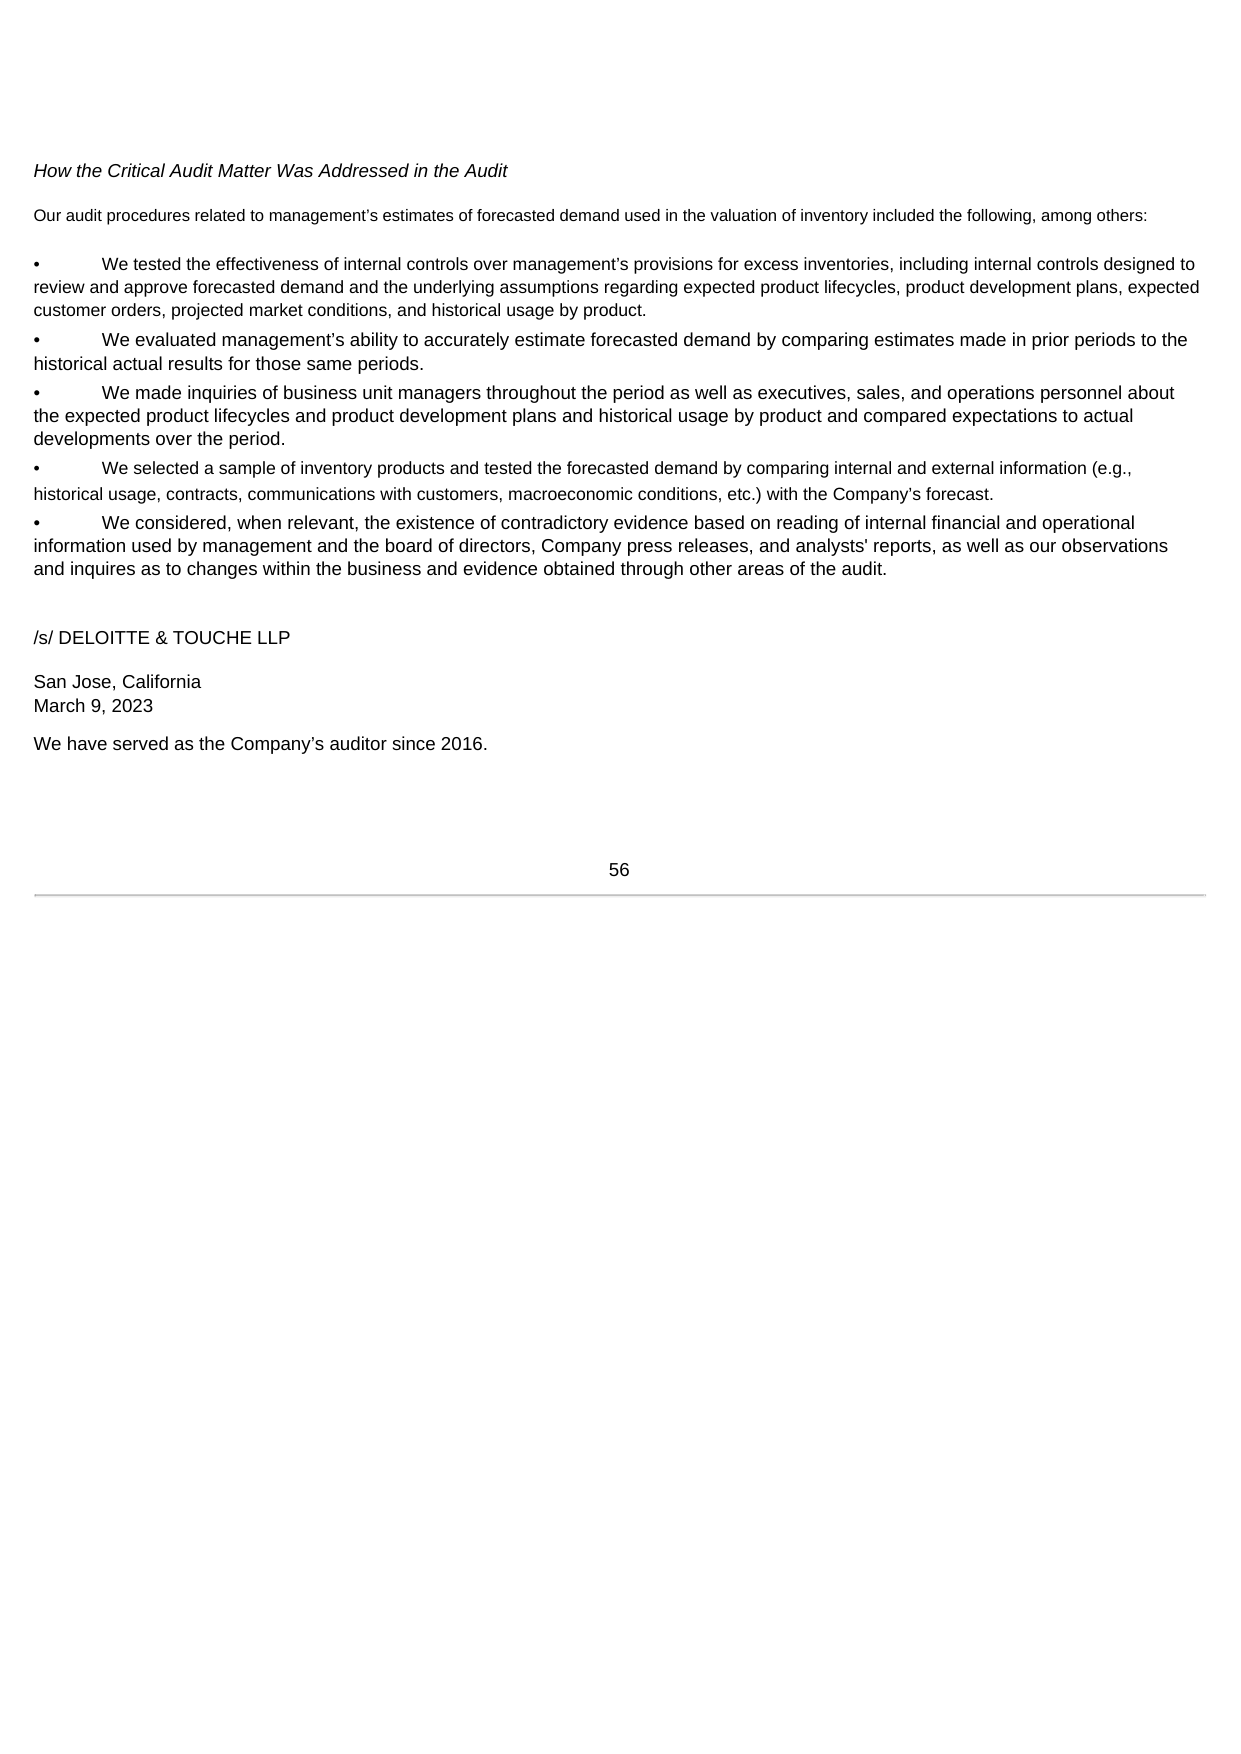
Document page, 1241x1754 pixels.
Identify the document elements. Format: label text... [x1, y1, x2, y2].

text We have served as the Company’s auditor since 2016. [33, 732, 1201, 754]
list We considered, when relevant, the existence of contradictory evidence based on reading of internal financial and operational information used by management and the board of directors, Company press releases, and analysts' reports, as well as our observations and inquires as to changes within the business and evidence obtained through other areas of the audit. [33, 512, 1201, 579]
text Our audit procedures related to management’s estimates of forecasted demand used in the valuation of inventory included the following, among others: [33, 206, 1201, 225]
list We selected a sample of inventory products and tested the forecasted demand by comparing internal and external information (e.g., historical usage, contracts, communications with customers, macroeconomic conditions, etc.) with the Company’s forecast. [33, 457, 1201, 504]
text How the Critical Audit Matter Was Addressed in the Audit [33, 159, 1201, 181]
list We made inquiries of business unit managers throughout the period as well as executives, sales, and operations personnel about the expected product lifecycles and product development plans and historical usage by product and compared expectations to actual developments over the period. [33, 382, 1201, 449]
text March 9, 2023 [33, 694, 1201, 716]
text 56 [33, 859, 1205, 881]
list We tested the effectiveness of internal controls over management’s provisions for excess inventories, including internal controls designed to review and approve forecasted demand and the underlying assumptions regarding expected product lifecycles, product development plans, expected customer orders, projected market conditions, and historical usage by product. [33, 254, 1201, 320]
list We evaluated management’s ability to accurately estimate forecasted demand by comparing estimates made in prior periods to the historical actual results for those same periods. [33, 329, 1201, 374]
picture [32, 892, 1207, 899]
text /s/ DELOITTE & TOUCHE LLP [33, 627, 1201, 648]
text San Jose, California [33, 671, 1201, 692]
